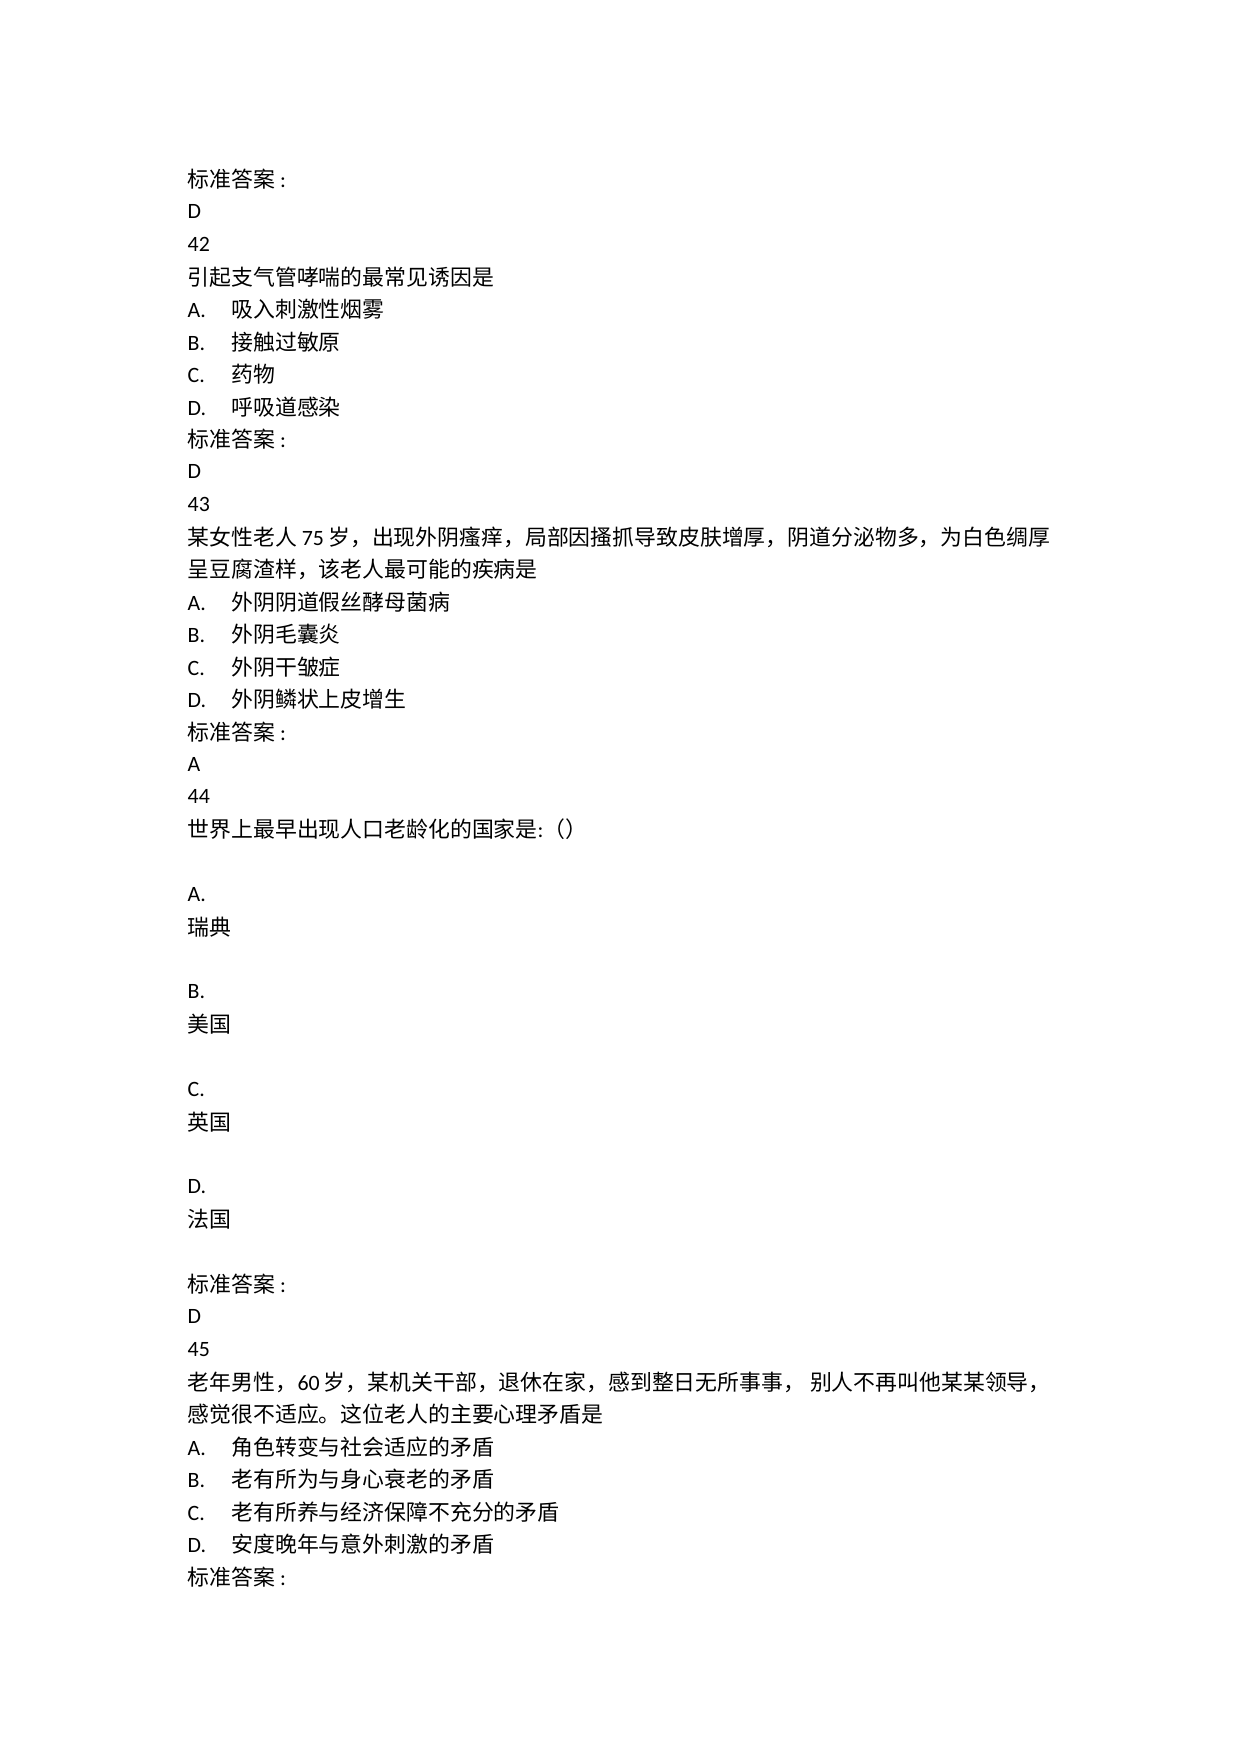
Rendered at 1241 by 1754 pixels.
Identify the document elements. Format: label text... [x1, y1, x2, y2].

text 45 [187, 1332, 1053, 1364]
text C. 药物 [187, 357, 1053, 389]
text 标准答案 : [187, 1559, 1053, 1592]
text 瑞典 [187, 909, 1053, 942]
text 42 [187, 227, 1053, 259]
text D. 外阴鳞状上皮增生 [187, 682, 1053, 714]
text C. 外阴干皱症 [187, 649, 1053, 682]
text A [187, 747, 1053, 779]
text 引起支气管哮喘的最常见诱因是 [187, 259, 1053, 292]
text 美国 [187, 1007, 1053, 1039]
text 某女性老人75岁，出现外阴瘙痒，局部因搔抓导致皮肤增厚，阴道分泌物多，为白色绸厚呈豆腐渣样，该老人最可能的疾病是 [187, 519, 1053, 584]
text B. 接触过敏原 [187, 324, 1053, 357]
text 44 [187, 779, 1053, 812]
text D [187, 1299, 1053, 1332]
text 英国 [187, 1104, 1053, 1137]
text D. 呼吸道感染 [187, 389, 1053, 422]
text C. 老有所养与经济保障不充分的矛盾 [187, 1494, 1053, 1527]
text B. 外阴毛囊炎 [187, 617, 1053, 649]
text 法国 [187, 1202, 1053, 1234]
text 标准答案 : [187, 422, 1053, 454]
text D [187, 454, 1053, 487]
text A. 外阴阴道假丝酵母菌病 [187, 584, 1053, 617]
text A. [187, 877, 1053, 909]
text 老年男性，60岁，某机关干部，退休在家，感到整日无所事事， 别人不再叫他某某领导，感觉很不适应。这位老人的主要心理矛盾是 [187, 1364, 1053, 1429]
text D. 安度晚年与意外刺激的矛盾 [187, 1527, 1053, 1559]
text 世界上最早出现人口老龄化的国家是:（） [187, 812, 1053, 844]
text D [187, 194, 1053, 227]
text 标准答案 : [187, 714, 1053, 747]
text 标准答案 : [187, 1267, 1053, 1299]
text 43 [187, 487, 1053, 519]
text C. [187, 1072, 1053, 1104]
text 标准答案 : [187, 162, 1053, 194]
text A. 角色转变与社会适应的矛盾 [187, 1429, 1053, 1462]
text B. 老有所为与身心衰老的矛盾 [187, 1462, 1053, 1494]
text A. 吸入刺激性烟雾 [187, 292, 1053, 324]
text D. [187, 1169, 1053, 1202]
text B. [187, 974, 1053, 1007]
